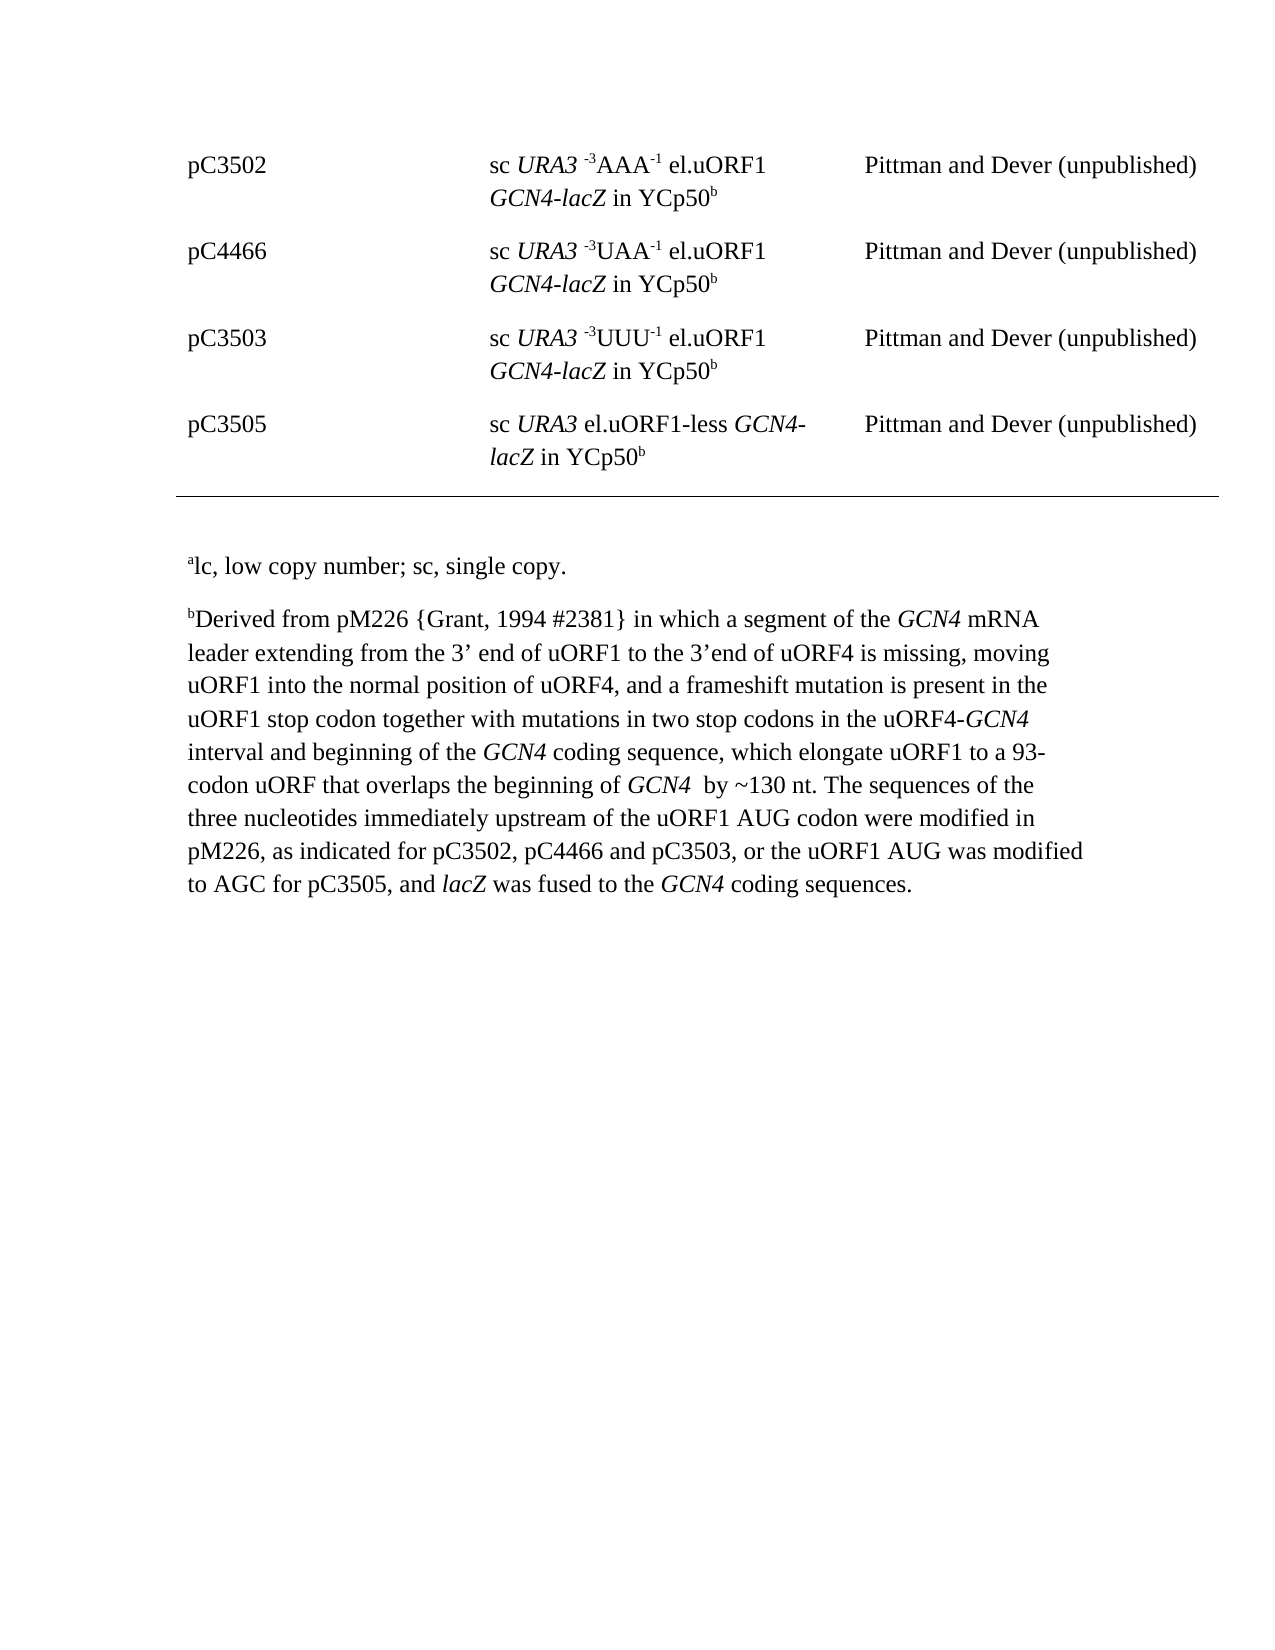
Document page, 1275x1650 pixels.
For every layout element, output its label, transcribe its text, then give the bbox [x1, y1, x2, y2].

table_cell Pittman and Dever (unpublished) [853, 236, 1219, 323]
table_cell sc URA3 -3UAA-1 el.uORF1 GCN4-lacZ in YCp50b [478, 236, 853, 323]
table_cell Pittman and Dever (unpublished) [853, 323, 1219, 409]
table_cell sc URA3 el.uORF1-less GCN4-lacZ in YCp50b [478, 409, 853, 496]
table_cell Pittman and Dever (unpublished) [853, 409, 1219, 496]
table_cell sc URA3 -3UUU-1 el.uORF1 GCN4-lacZ in YCp50b [478, 323, 853, 409]
table_cell pC4466 [176, 236, 478, 323]
text bDerived from pM226 {Grant, 1994 #2381} in which a segment of the GCN4 mRNA leader extending from the 3’ end of uORF1 to the 3’end of uORF4 is missing, moving uORF1 into the normal position of uORF4, and a frameshift mutation is present in the uORF1 stop codon together with mutations in two stop codons in the uORF4-GCN4 interval and beginning of the GCN4 coding sequence, which elongate uORF1 to a 93-codon uORF that overlaps the beginning of GCN4 by ~130 nt. The sequences of the three nucleotides immediately upstream of the uORF1 AUG codon were modified in pM226, as indicated for pC3502, pC4466 and pC3503, or the uORF1 AUG was modified to AGC for pC3505, and lacZ was fused to the GCN4 coding sequences. [187, 604, 1087, 897]
table_cell Pittman and Dever (unpublished) [853, 150, 1219, 236]
table_cell pC3503 [176, 323, 478, 409]
table_cell sc URA3 -3AAA-1 el.uORF1 GCN4-lacZ in YCp50b [478, 150, 853, 236]
table_cell pC3502 [176, 150, 478, 236]
text alc, low copy number; sc, single copy. [187, 551, 1087, 579]
table_cell pC3505 [176, 409, 478, 496]
